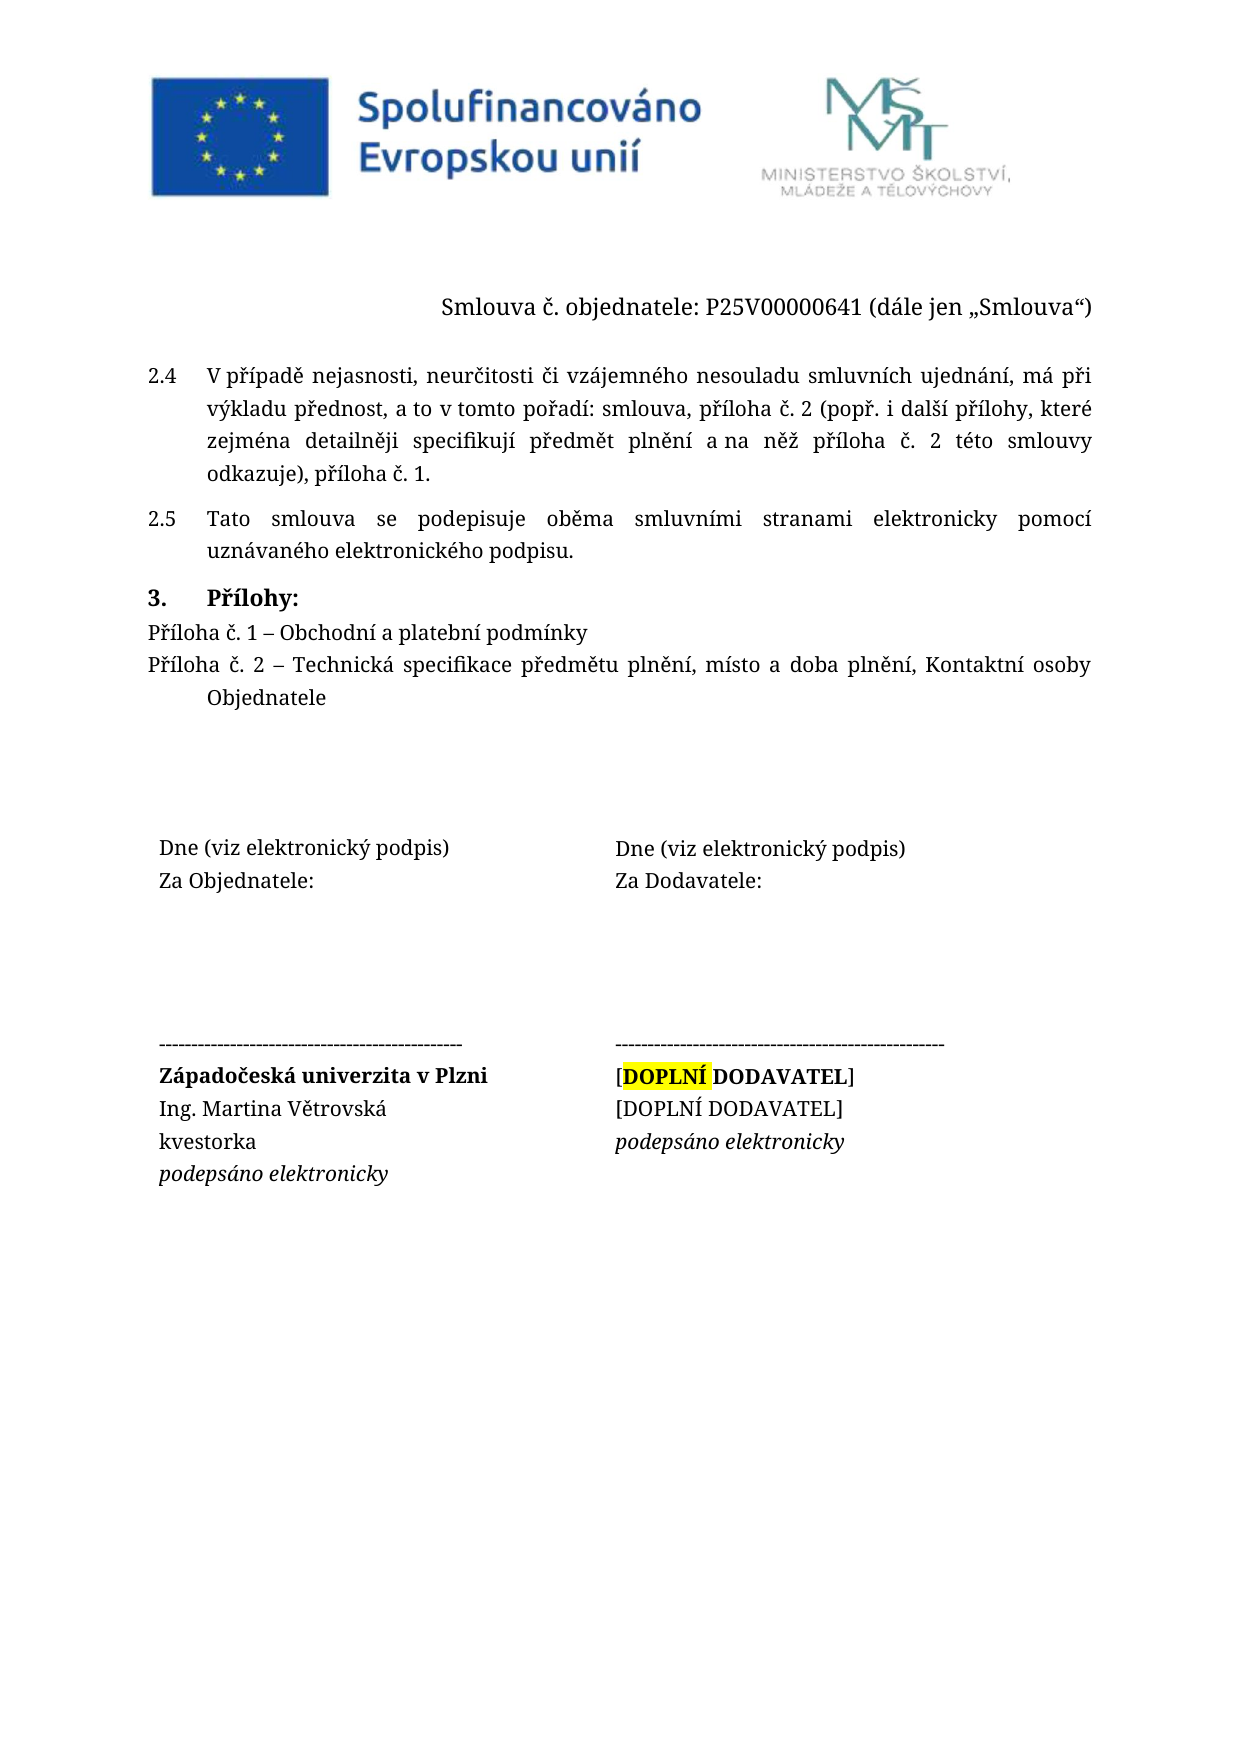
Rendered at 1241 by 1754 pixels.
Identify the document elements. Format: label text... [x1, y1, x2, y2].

picture [147, 73, 1012, 202]
list Přílohy: [148, 582, 1093, 613]
text Příloha č. 1 – Obchodní a platební podmínky [148, 618, 1093, 646]
table_header Dne (viz elektronický podpis) Za Dodavatele: --------------------------------------------------- [DOPLNÍ DODAVATEL] [DOPLNÍ DODAVATEL] podepsáno elektronicky [604, 801, 1060, 1192]
text Příloha č. 2 – Technická specifikace předmětu plnění, místo a doba plnění, Kontaktní osoby Objednatele [148, 650, 1093, 711]
table_header Dne (viz elektronický podpis) Za Objednatele: ----------------------------------------------- Západočeská univerzita v Plzni Ing. Martina Větrovská kvestorka podepsáno elektronicky [148, 801, 604, 1192]
list Tato smlouva se podepisuje oběma smluvními stranami elektronicky pomocí uznávaného elektronického podpisu. [148, 504, 1093, 565]
list V případě nejasnosti, neurčitosti či vzájemného nesouladu smluvních ujednání, má při výkladu přednost, a to v tomto pořadí: smlouva, příloha č. 2 (popř. i další přílohy, které zejména detailněji specifikují předmět plnění a na něž příloha č. 2 této smlouvy odkazuje), příloha č. 1. [148, 361, 1093, 487]
